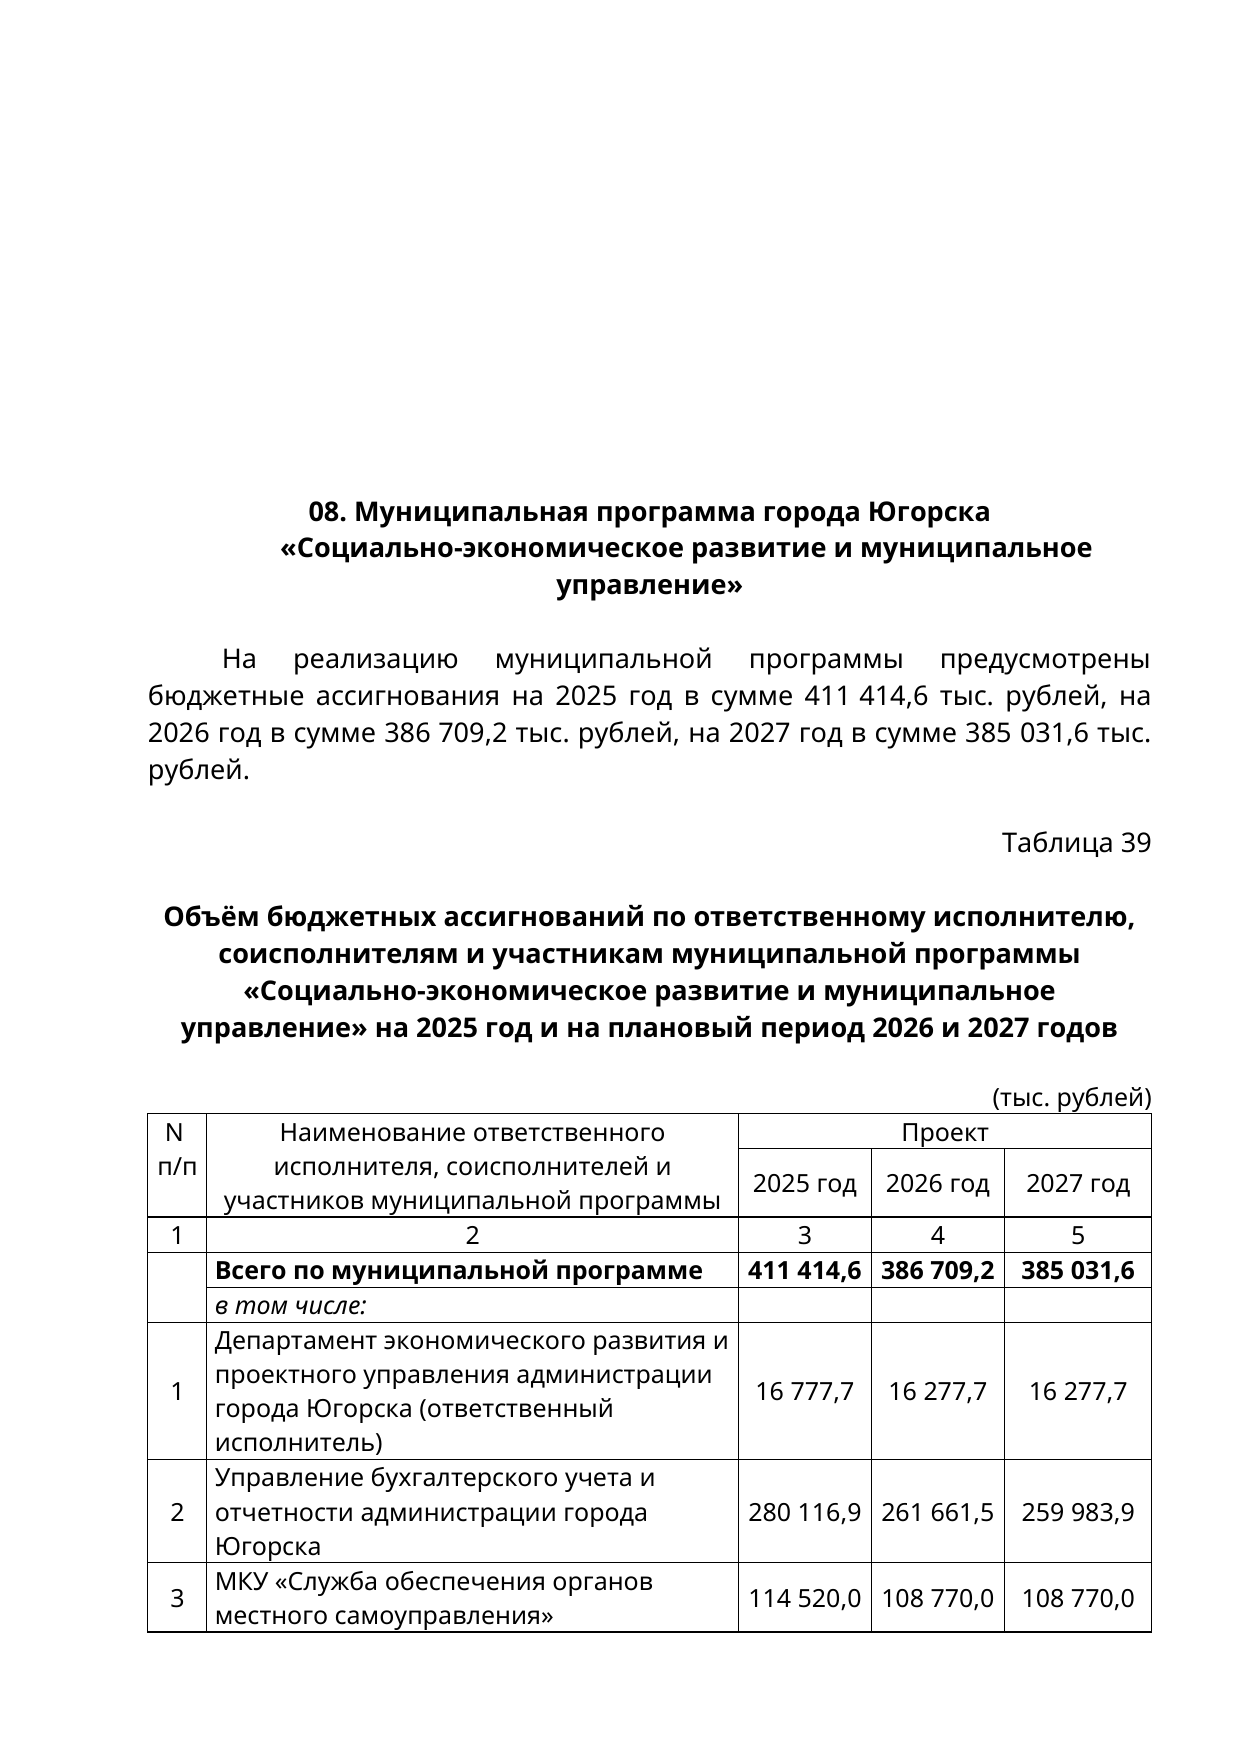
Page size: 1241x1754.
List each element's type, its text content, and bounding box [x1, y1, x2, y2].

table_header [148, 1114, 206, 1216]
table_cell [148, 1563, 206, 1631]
text На реализацию муниципальной программы предусмотрены бюджетные ассигнования на 2025 год в сумме 411 414,6 тыс. рублей, на 2026 год в сумме 386 709,2 тыс. рублей, на 2027 год в сумме 385 031,6 тыс. рублей. [148, 639, 1152, 787]
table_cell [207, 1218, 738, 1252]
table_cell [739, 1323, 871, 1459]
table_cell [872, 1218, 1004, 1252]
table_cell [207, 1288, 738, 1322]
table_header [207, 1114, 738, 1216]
text (тыс. рублей) [148, 1079, 1152, 1113]
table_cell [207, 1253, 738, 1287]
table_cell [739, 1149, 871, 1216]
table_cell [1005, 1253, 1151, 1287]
text Объём бюджетных ассигнований по ответственному исполнителю, соисполнителям и участникам муниципальной программы «Социально-экономическое развитие и муниципальное управление» на 2025 год и на плановый период 2026 и 2027 годов [148, 898, 1152, 1045]
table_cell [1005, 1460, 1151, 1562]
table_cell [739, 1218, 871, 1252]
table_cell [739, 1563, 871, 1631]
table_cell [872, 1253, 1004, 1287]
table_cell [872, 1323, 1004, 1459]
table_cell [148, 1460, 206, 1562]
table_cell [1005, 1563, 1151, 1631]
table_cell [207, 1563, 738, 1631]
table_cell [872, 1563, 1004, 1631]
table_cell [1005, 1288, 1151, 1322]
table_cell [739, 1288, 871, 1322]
text «Социально-экономическое развитие и муниципальное управление» [148, 529, 1152, 603]
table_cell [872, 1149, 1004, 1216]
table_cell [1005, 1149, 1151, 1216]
text 08. Муниципальная программа города Югорска [148, 492, 1152, 529]
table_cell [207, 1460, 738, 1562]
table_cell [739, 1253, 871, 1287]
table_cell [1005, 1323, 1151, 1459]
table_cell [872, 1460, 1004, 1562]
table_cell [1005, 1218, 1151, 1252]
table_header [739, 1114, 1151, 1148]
text Таблица 39 [148, 824, 1152, 861]
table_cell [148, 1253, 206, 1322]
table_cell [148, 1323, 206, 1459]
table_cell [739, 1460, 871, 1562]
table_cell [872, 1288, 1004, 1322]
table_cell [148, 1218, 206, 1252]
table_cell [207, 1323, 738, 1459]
